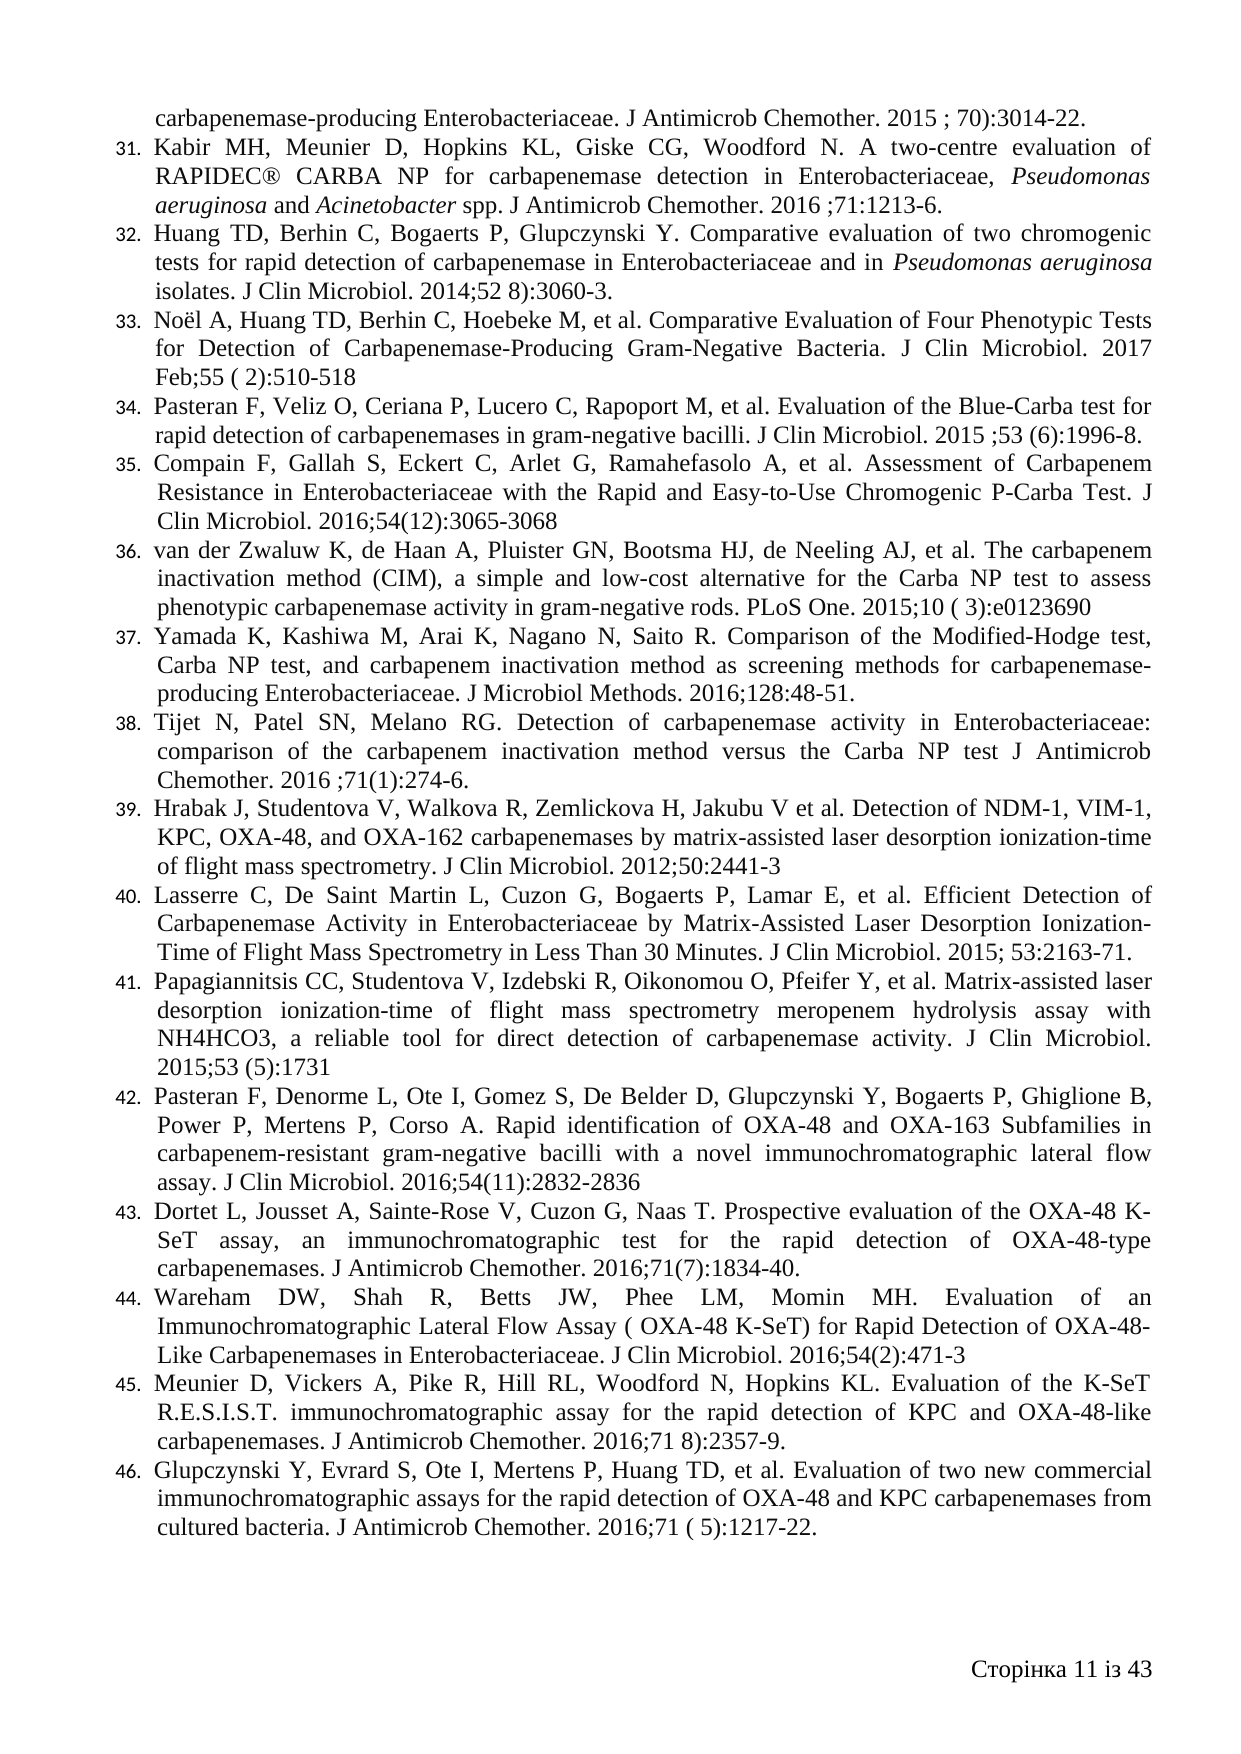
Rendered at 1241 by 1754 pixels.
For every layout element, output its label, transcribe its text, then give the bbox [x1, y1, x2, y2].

list Pasteran F, Denorme L, Ote I, Gomez S, De Belder D, Glupczynski Y, Bogaerts P, Ghiglione B, Power P, Mertens P, Corso A. Rapid identification of OXA-48 and OXA-163 Subfamilies in carbapenem-resistant gram-negative bacilli with a novel immunochromatographic lateral flow assay. J Clin Microbiol. 2016;54(11):2832-2836 [115, 1081, 1152, 1196]
list Papagiannitsis CC, Studentova V, Izdebski R, Oikonomou O, Pfeifer Y, et al. Matrix-assisted laser desorption ionization-time of flight mass spectrometry meropenem hydrolysis assay with NH4HCO3, a reliable tool for direct detection of carbapenemase activity. J Clin Microbiol. 2015;53 (5):1731 [115, 966, 1152, 1081]
list Lasserre C, De Saint Martin L, Cuzon G, Bogaerts P, Lamar E, et al. Efficient Detection of Carbapenemase Activity in Enterobacteriaceae by Matrix-Assisted Laser Desorption Ionization-Time of Flight Mass Spectrometry in Less Than 30 Minutes. J Clin Microbiol. 2015; 53:2163-71. [115, 880, 1152, 966]
list Glupczynski Y, Evrard S, Ote I, Mertens P, Huang TD, et al. Evaluation of two new commercial immunochromatographic assays for the rapid detection of OXA-48 and KPC carbapenemases from cultured bacteria. J Antimicrob Chemother. 2016;71 ( 5):1217-22. [115, 1455, 1152, 1541]
list Noël A, Huang TD, Berhin C, Hoebeke M, et al. Comparative Evaluation of Four Phenotypic Tests for Detection of Carbapenemase-Producing Gram-Negative Bacteria. J Clin Microbiol. 2017 Feb;55 ( 2):510-518 [115, 305, 1152, 391]
list Dortet L, Jousset A, Sainte-Rose V, Cuzon G, Naas T. Prospective evaluation of the OXA-48 K-SeT assay, an immunochromatographic test for the rapid detection of OXA-48-type carbapenemases. J Antimicrob Chemother. 2016;71(7):1834-40. [115, 1196, 1152, 1282]
list Pasteran F, Veliz O, Ceriana P, Lucero C, Rapoport M, et al. Evaluation of the Blue-Carba test for rapid detection of carbapenemases in gram-negative bacilli. J Clin Microbiol. 2015 ;53 (6):1996-8. [115, 391, 1152, 448]
list Wareham DW, Shah R, Betts JW, Phee LM, Momin MH. Evaluation of an Immunochromatographic Lateral Flow Assay ( OXA-48 K-SeT) for Rapid Detection of OXA-48-Like Carbapenemases in Enterobacteriaceae. J Clin Microbiol. 2016;54(2):471-3 [115, 1282, 1152, 1368]
list Meunier D, Vickers A, Pike R, Hill RL, Woodford N, Hopkins KL. Evaluation of the K-SeT R.E.S.I.S.T. immunochromatographic assay for the rapid detection of KPC and OXA-48-like carbapenemases. J Antimicrob Chemother. 2016;71 8):2357-9. [115, 1368, 1152, 1455]
list Tijet N, Patel SN, Melano RG. Detection of carbapenemase activity in Enterobacteriaceae: comparison of the carbapenem inactivation method versus the Carba NP test J Antimicrob Chemother. 2016 ;71(1):274-6. [115, 707, 1152, 793]
list van der Zwaluw K, de Haan A, Pluister GN, Bootsma HJ, de Neeling AJ, et al. The carbapenem inactivation method (CIM), a simple and low-cost alternative for the Carba NP test to assess phenotypic carbapenemase activity in gram-negative rods. PLoS One. 2015;10 ( 3):e0123690 [115, 535, 1152, 621]
list Huang TD, Berhin C, Bogaerts P, Glupczynski Y. Comparative evaluation of two chromogenic tests for rapid detection of carbapenemase in Enterobacteriaceae and in Pseudomonas aeruginosa isolates. J Clin Microbiol. 2014;52 8):3060-3. [115, 218, 1152, 305]
list Compain F, Gallah S, Eckert C, Arlet G, Ramahefasolo A, et al. Assessment of Carbapenem Resistance in Enterobacteriaceae with the Rapid and Easy-to-Use Chromogenic P-Carba Test. J Clin Microbiol. 2016;54(12):3065-3068 [115, 448, 1152, 535]
list Yamada K, Kashiwa M, Arai K, Nagano N, Saito R. Comparison of the Modified-Hodge test, Carba NP test, and carbapenem inactivation method as screening methods for carbapenemase-producing Enterobacteriaceae. J Microbiol Methods. 2016;128:48-51. [115, 621, 1152, 707]
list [115, 103, 1152, 132]
list Kabir MH, Meunier D, Hopkins KL, Giske CG, Woodford N. A two-centre evaluation of RAPIDEC® CARBA NP for carbapenemase detection in Enterobacteriaceae, Pseudomonas aeruginosa and Acinetobacter spp. J Antimicrob Chemother. 2016 ;71:1213-6. [115, 132, 1152, 218]
list Hrabak J, Studentova V, Walkova R, Zemlickova H, Jakubu V et al. Detection of NDM-1, VIM-1, KPC, OXA-48, and OXA-162 carbapenemases by matrix-assisted laser desorption ionization-time of flight mass spectrometry. J Clin Microbiol. 2012;50:2441-3 [115, 793, 1152, 880]
